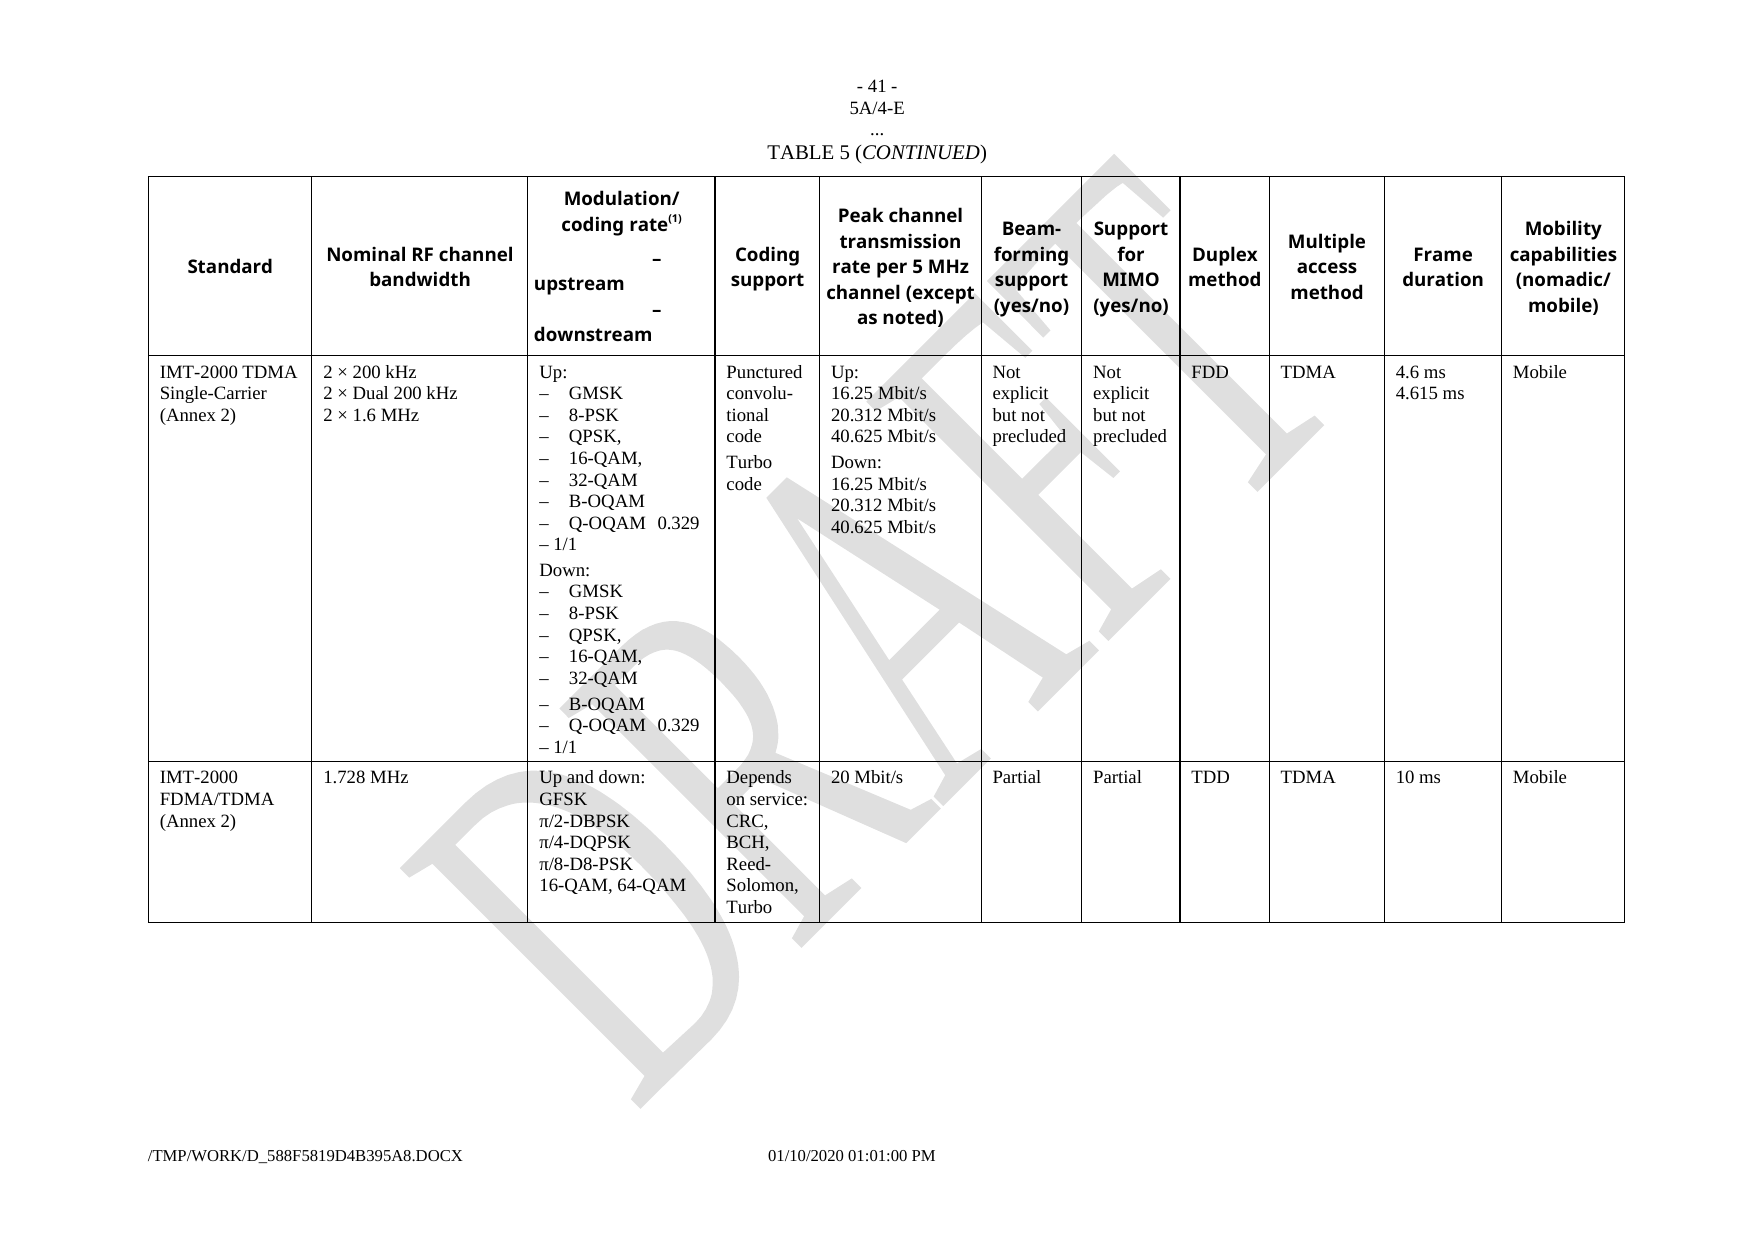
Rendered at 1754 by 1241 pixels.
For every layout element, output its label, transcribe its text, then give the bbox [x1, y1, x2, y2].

table_header Standard [149, 177, 311, 355]
table_header Mobility capabilities (nomadic/ mobile) [1502, 177, 1624, 355]
table_cell 4.6 ms 4.615 ms [1385, 356, 1501, 761]
table_cell Mobile [1502, 356, 1624, 761]
table_cell 1.728 MHz [312, 762, 527, 922]
table_header Modulation/ coding rate(1) – upstream – downstream [528, 177, 714, 355]
table_header Coding support [716, 177, 819, 355]
table_cell Up and down: GFSK π/2-DBPSK π/4-DQPSK π/8-D8-PSK 16-QAM, 64-QAM [528, 762, 714, 922]
table_cell Not explicit but not precluded [982, 356, 1081, 761]
table_cell TDMA [1270, 356, 1384, 761]
table_header Support for MIMO (yes/no) [1082, 177, 1179, 355]
table_cell FDD [1181, 356, 1269, 761]
table_cell Mobile [1502, 762, 1624, 922]
table_cell 20 Mbit/s [820, 762, 981, 922]
table_header Frame duration [1385, 177, 1501, 355]
table_cell Up: 16.25 Mbit/s 20.312 Mbit/s 40.625 Mbit/s Down: 16.25 Mbit/s 20.312 Mbit/s 40.625 Mbit/s [820, 356, 981, 761]
table_cell Not explicit but not precluded [1082, 356, 1179, 761]
table_header Multiple access method [1270, 177, 1384, 355]
table_cell IMT-2000 FDMA/TDMA (Annex 2) [149, 762, 311, 922]
table_cell Up: – GMSK – 8-PSK – QPSK, – 16-QAM, – 32-QAM – B-OQAM – Q-OQAM 0.329 – 1/1 Down: – GMSK – 8-PSK – QPSK, – 16-QAM, – 32-QAM – B-OQAM – Q-OQAM 0.329 – 1/1 [528, 356, 714, 761]
table_header Duplex method [1181, 177, 1269, 355]
table_cell Partial [1082, 762, 1179, 922]
text TABLE 5 (continued) [148, 140, 1606, 164]
table_header Nominal RF channel bandwidth [312, 177, 527, 355]
table_cell Depends on service: CRC, BCH, Reed-Solomon, Turbo [716, 762, 819, 922]
table_cell IMT-2000 TDMA Single-Carrier (Annex 2) [149, 356, 311, 761]
table_header Beam-forming support (yes/no) [982, 177, 1081, 355]
table_cell TDD [1181, 762, 1269, 922]
table_header Peak channel transmission rate per 5 MHz channel (except as noted) [820, 177, 981, 355]
table_cell 2 × 200 kHz 2 × Dual 200 kHz 2 × 1.6 MHz [312, 356, 527, 761]
table_cell Partial [982, 762, 1081, 922]
table_cell Punctured convolu- tional code Turbo code [716, 356, 819, 761]
table_cell TDMA [1270, 762, 1384, 922]
table_cell 10 ms [1385, 762, 1501, 922]
